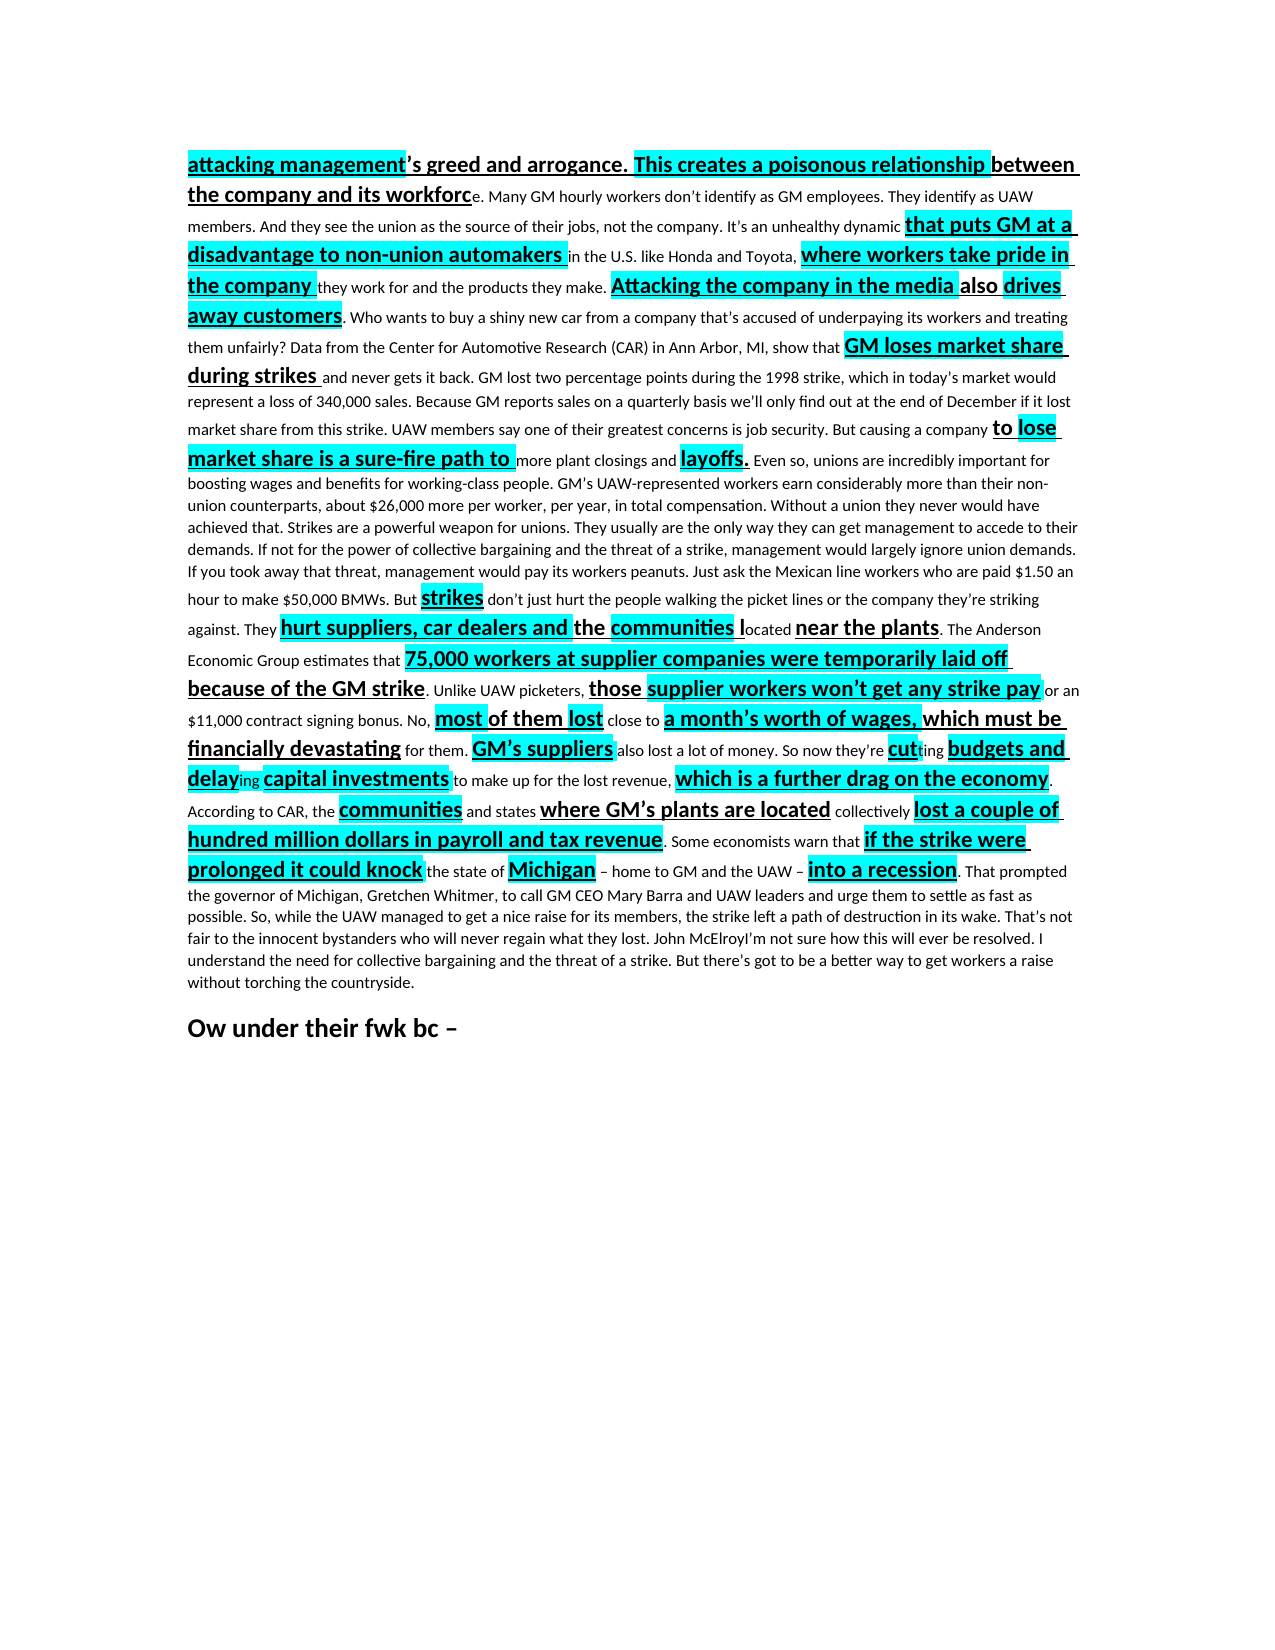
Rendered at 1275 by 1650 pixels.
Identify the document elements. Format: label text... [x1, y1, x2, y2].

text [187, 150, 1087, 993]
subtitle Ow under their fwk bc – [187, 1011, 1087, 1044]
